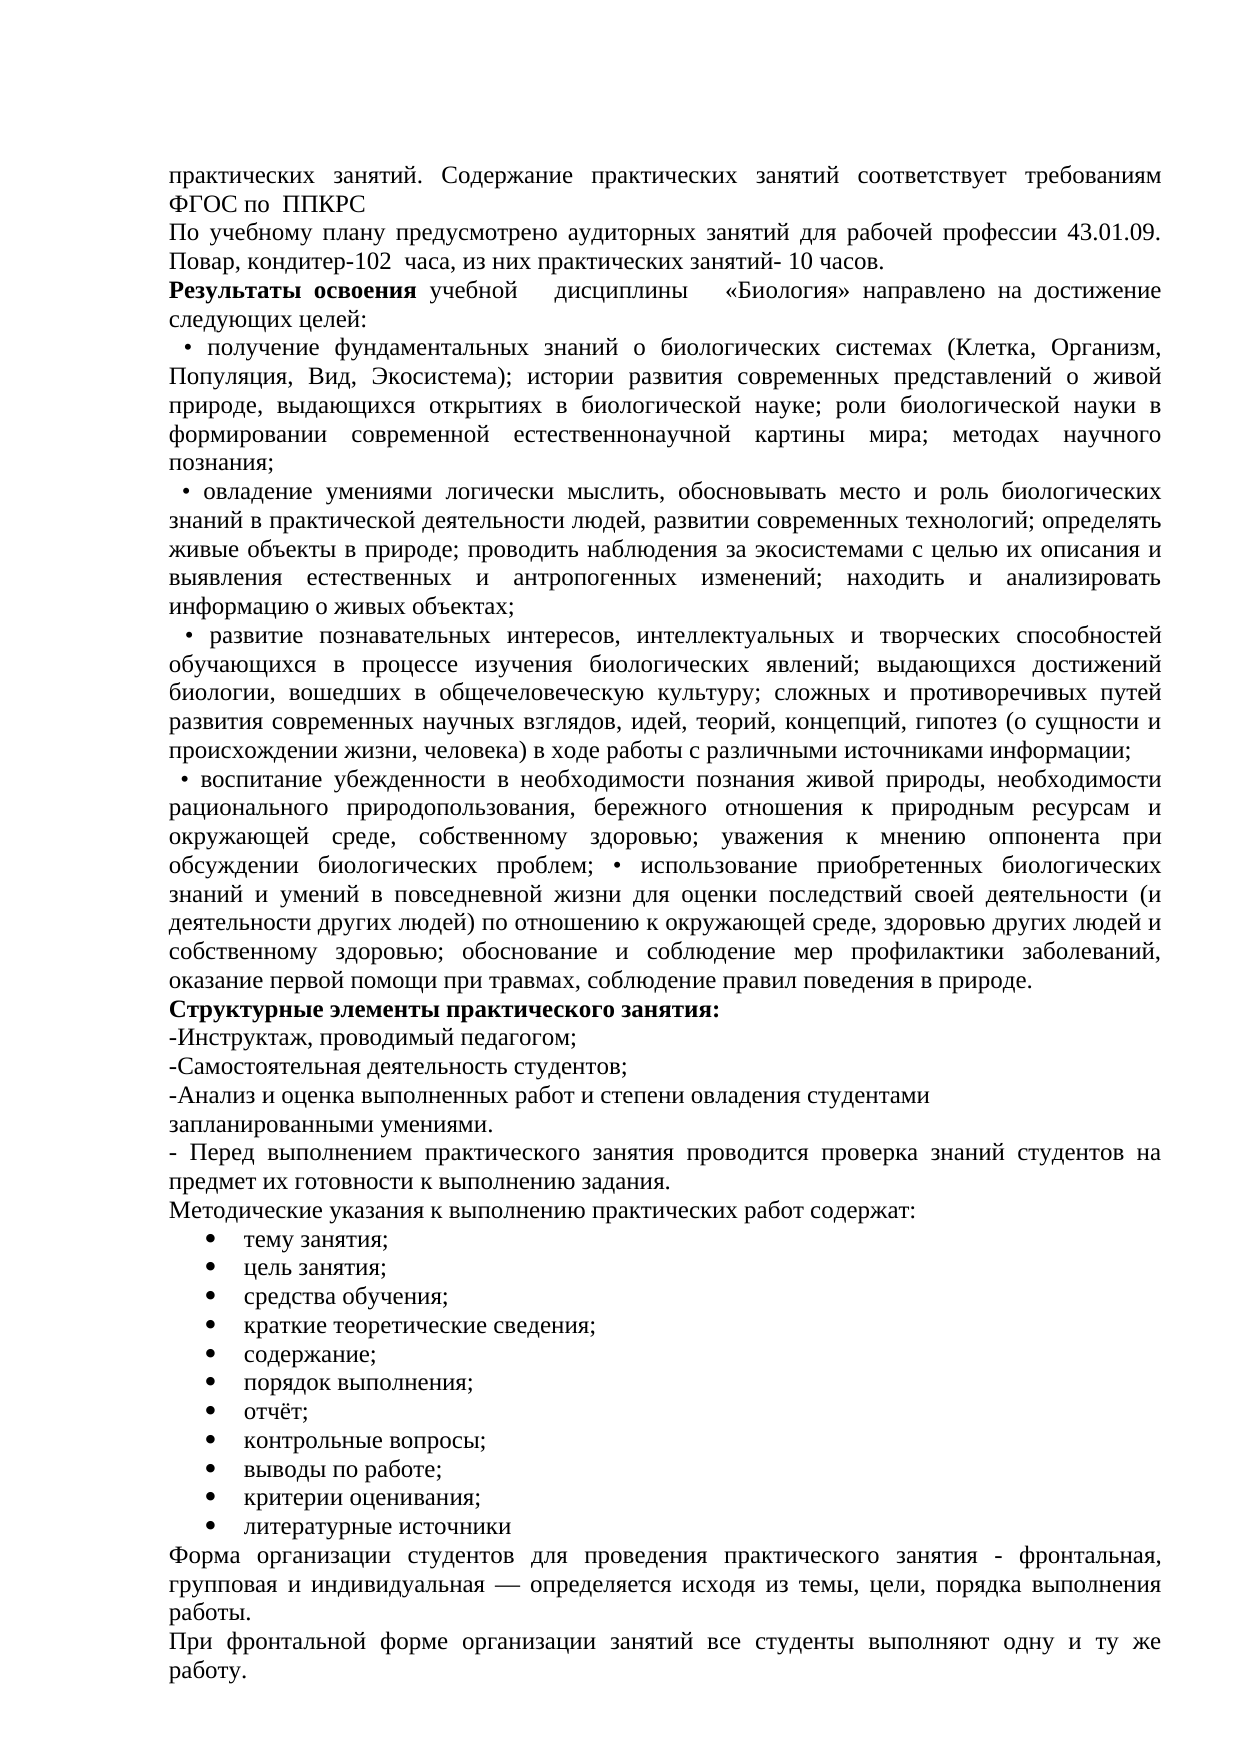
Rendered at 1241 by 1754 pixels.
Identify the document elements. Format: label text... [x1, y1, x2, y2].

text - Перед выполнением практического занятия проводится проверка знаний студентов на предмет их готовности к выполнению задания. [169, 1137, 1162, 1195]
list краткие теоретические сведения; [206, 1310, 1162, 1339]
text -Инструктаж, проводимый педагогом; [169, 1022, 1162, 1051]
list содержание; [206, 1339, 1162, 1367]
list отчёт; [206, 1396, 1162, 1425]
list цель занятия; [206, 1252, 1162, 1281]
list порядок выполнения; [206, 1367, 1162, 1396]
text • овладение умениями логически мыслить, обосновывать место и роль биологических знаний в практической деятельности людей, развитии современных технологий; определять живые объекты в природе; проводить наблюдения за экосистемами с целью их описания и выявления естественных и антропогенных изменений; находить и анализировать информацию о живых объектах; [169, 476, 1162, 620]
text -Анализ и оценка выполненных работ и степени овладения студентами [169, 1080, 1162, 1109]
text Форма организации студентов для проведения практического занятия - фронтальная, групповая и индивидуальная — определяется исходя из темы, цели, порядка выполнения работы. [169, 1540, 1162, 1626]
list тему занятия; [206, 1224, 1162, 1252]
list контрольные вопросы; [206, 1425, 1162, 1454]
text • воспитание убежденности в необходимости познания живой природы, необходимости рационального природопользования, бережного отношения к природным ресурсам и окружающей среде, собственному здоровью; уважения к мнению оппонента при обсуждении биологических проблем; • использование приобретенных биологических знаний и умений в повседневной жизни для оценки последствий своей деятельности (и деятельности других людей) по отношению к окружающей среде, здоровью других людей и собственному здоровью; обоснование и соблюдение мер профилактики заболеваний, оказание первой помощи при травмах, соблюдение правил поведения в природе. [169, 764, 1162, 994]
list литературные источники [206, 1511, 1162, 1540]
text • получение фундаментальных знаний о биологических системах (Клетка, Организм, Популяция, Вид, Экосистема); истории развития современных представлений о живой природе, выдающихся открытиях в биологической науке; роли биологической науки в формировании современной естественнонаучной картины мира; методах научного познания; [169, 332, 1162, 476]
text Результаты освоения учебной дисциплины «Биология» направлено на достижение следующих целей: [169, 275, 1162, 332]
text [169, 160, 1162, 217]
list средства обучения; [206, 1281, 1162, 1310]
text Структурные элементы практического занятия: [169, 994, 1162, 1022]
text Методические указания к выполнению практических работ содержат: [169, 1195, 1162, 1224]
text запланированными умениями. [169, 1109, 1162, 1137]
text При фронтальной форме организации занятий все студенты выполняют одну и ту же работу. [169, 1626, 1162, 1684]
text -Самостоятельная деятельность студентов; [169, 1051, 1162, 1080]
text • развитие познавательных интересов, интеллектуальных и творческих способностей обучающихся в процессе изучения биологических явлений; выдающихся достижений биологии, вошедших в общечеловеческую культуру; сложных и противоречивых путей развития современных научных взглядов, идей, теорий, концепций, гипотез (о сущности и происхождении жизни, человека) в ходе работы с различными источниками информации; [169, 620, 1162, 764]
text По учебному плану предусмотрено аудиторных занятий для рабочей профессии 43.01.09. Повар, кондитер-102 часа, из них практических занятий- 10 часов. [169, 217, 1162, 275]
list выводы по работе; [206, 1454, 1162, 1482]
list критерии оценивания; [206, 1482, 1162, 1511]
